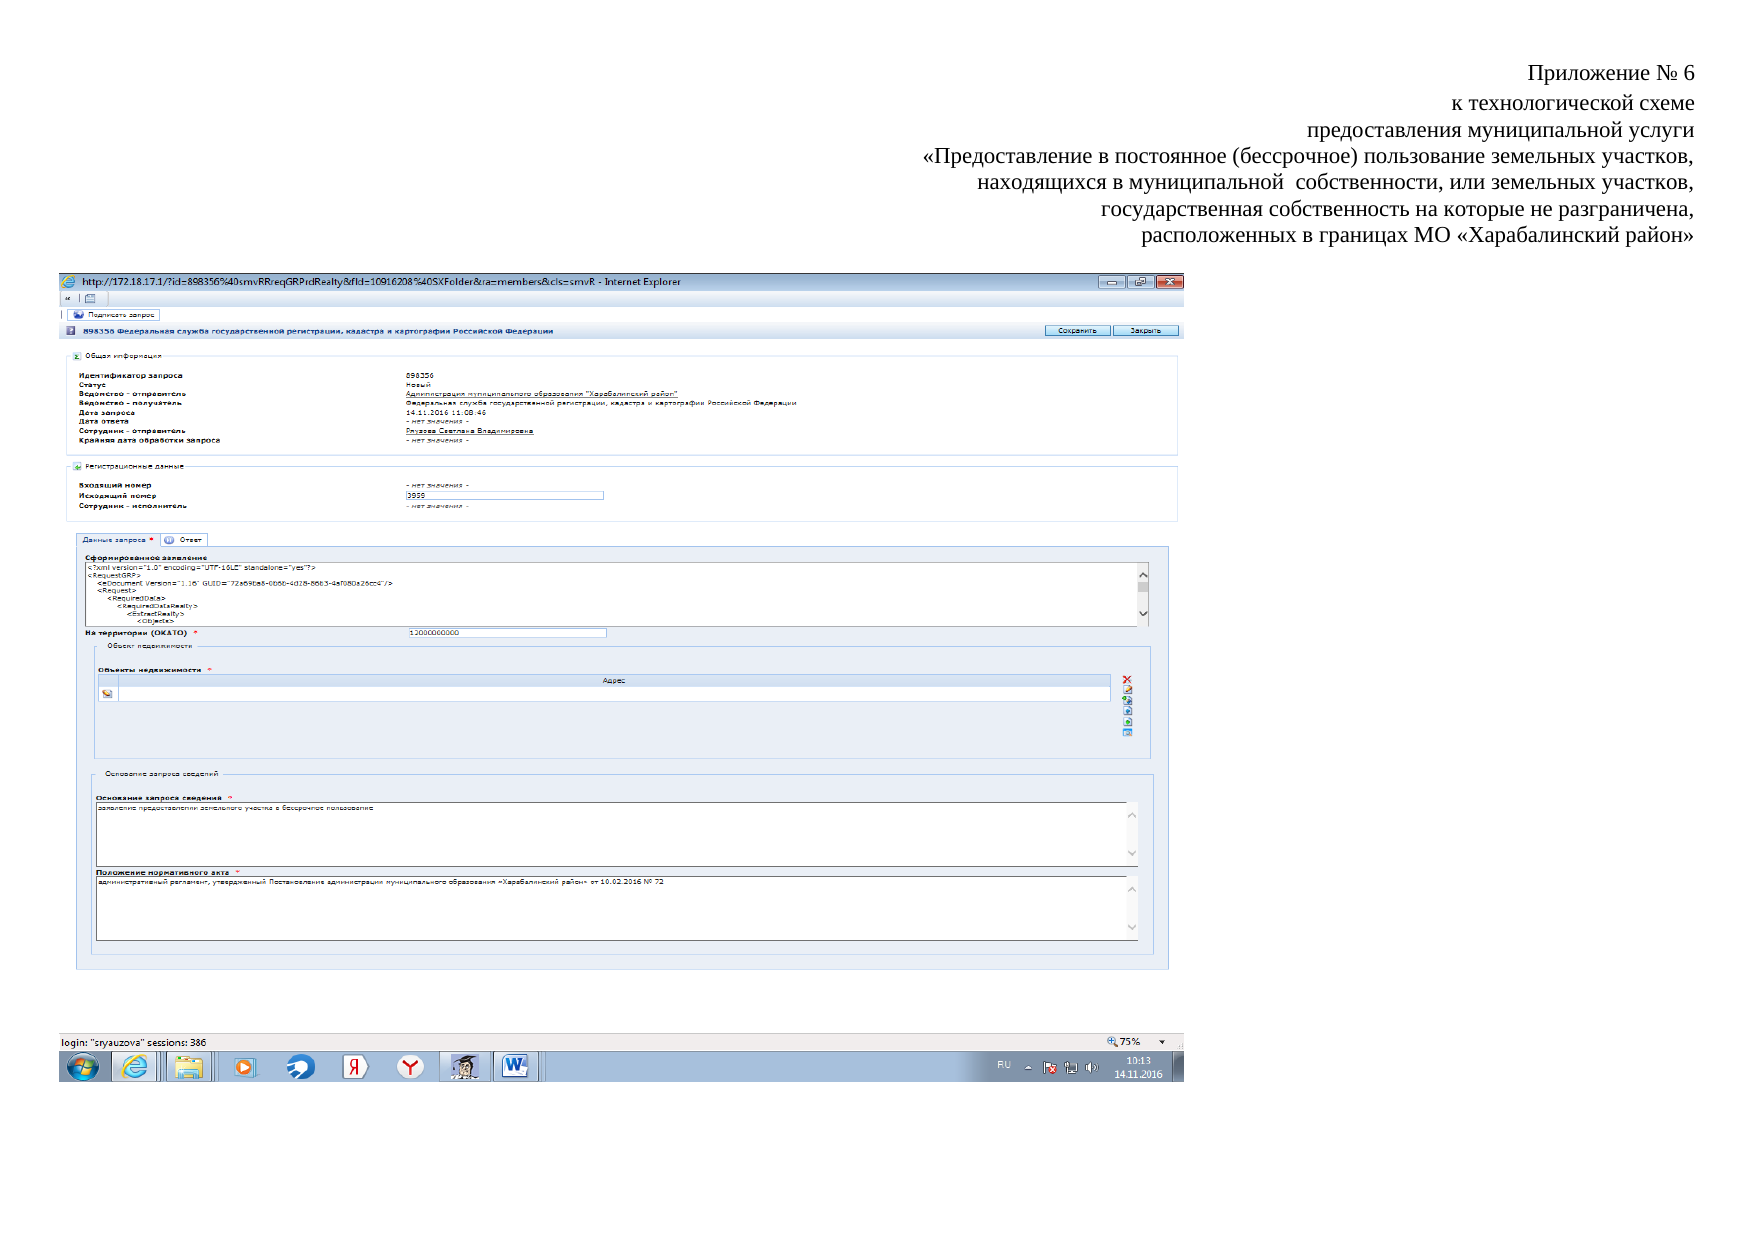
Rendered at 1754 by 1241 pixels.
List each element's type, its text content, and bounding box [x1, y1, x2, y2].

text к технологической схеме [59, 89, 1695, 116]
text государственная собственность на которые не разграничена, [59, 195, 1695, 221]
text расположенных в границах МО «Харабалинский район» [59, 221, 1695, 247]
picture [59, 273, 1184, 1082]
text «Предоставление в постоянное (бессрочное) пользование земельных участков, [59, 142, 1695, 168]
text предоставления муниципальной услуги [59, 116, 1695, 142]
text Приложение № 6 [59, 59, 1695, 85]
text находящихся в муниципальной собственности, или земельных участков, [59, 168, 1695, 195]
